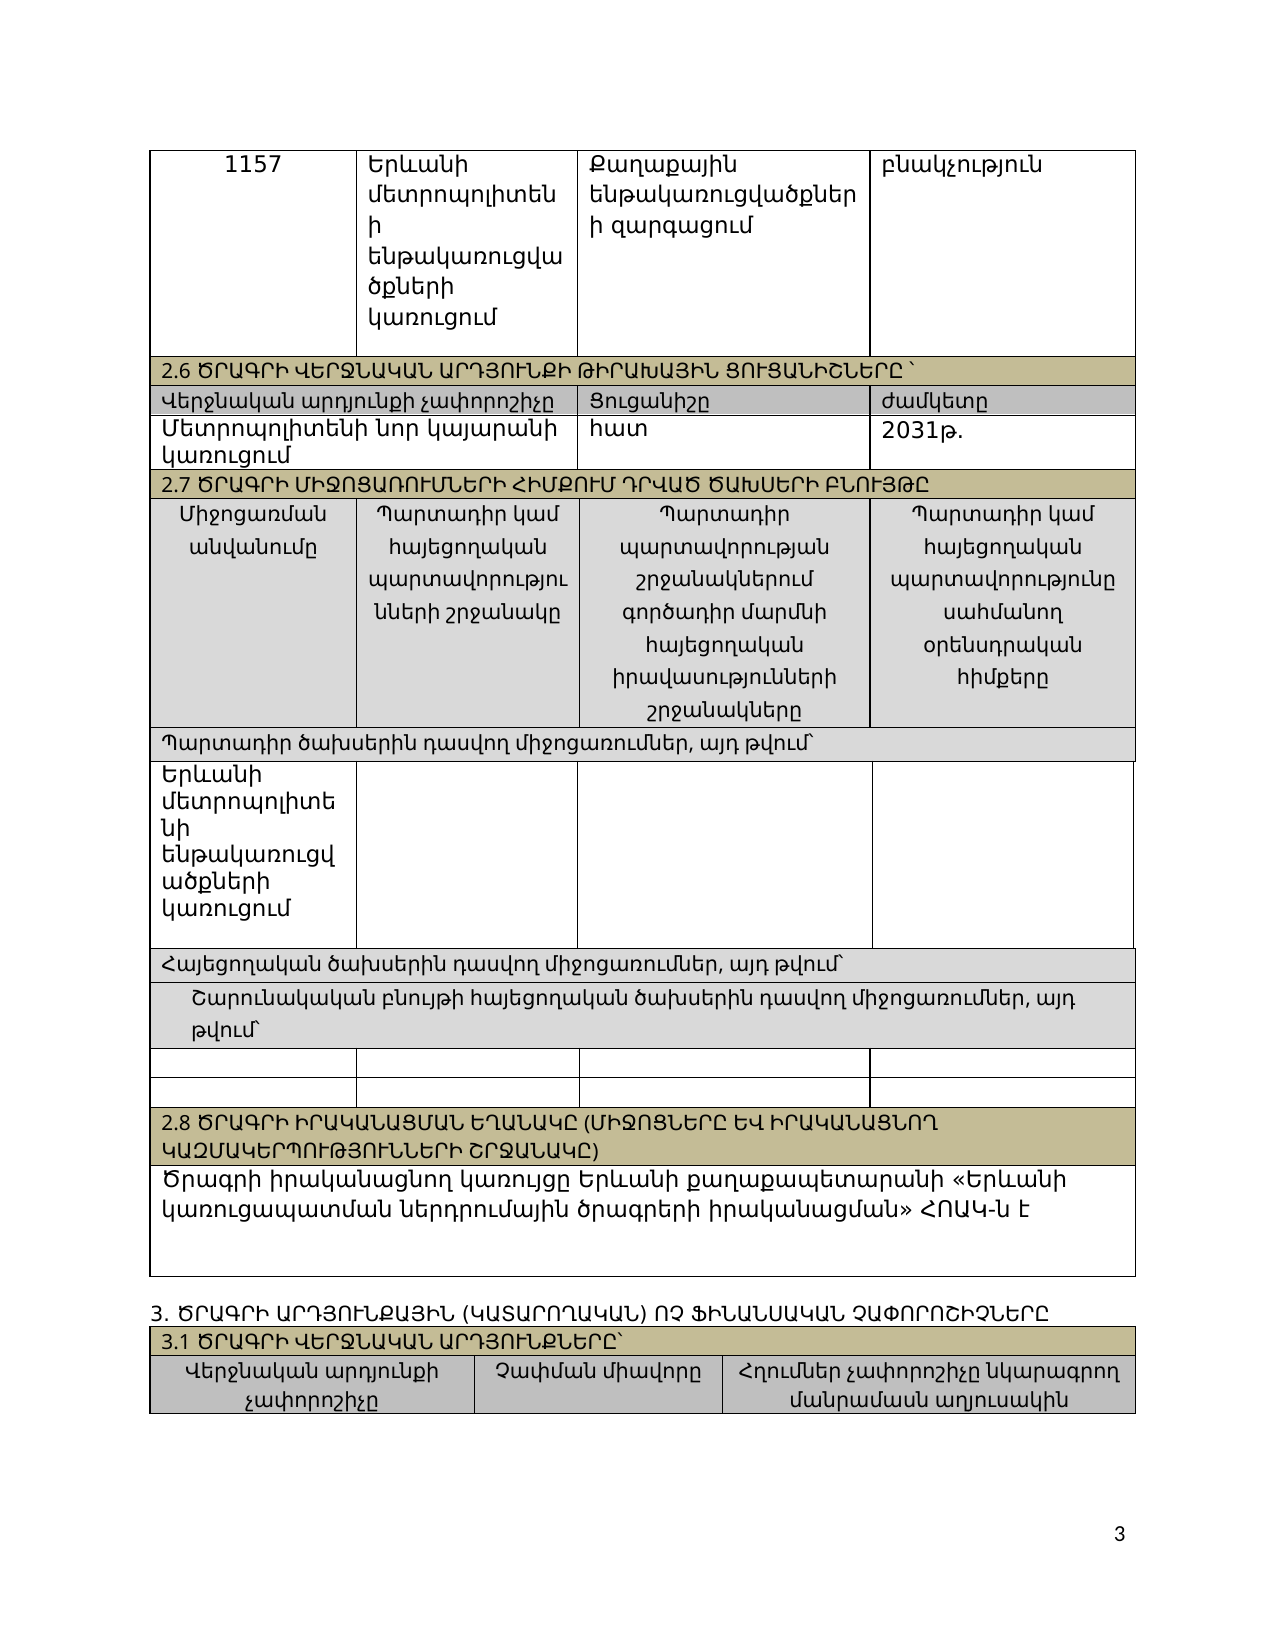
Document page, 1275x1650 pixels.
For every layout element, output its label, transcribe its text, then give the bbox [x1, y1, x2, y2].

table_header 3.1 ԾՐԱԳՐԻ ՎԵՐՋՆԱԿԱՆ ԱՐԴՅՈՒՆՔՆԵՐԸ՝ [151, 1327, 1135, 1355]
table_cell Շարունակական բնույթի հայեցողական ծախսերին դասվող միջոցառումներ, այդ թվում՝ [151, 983, 1135, 1048]
table_cell [580, 1078, 869, 1107]
table_cell [151, 1078, 356, 1107]
table_cell Հղումներ չափորոշիչը նկարագրող մանրամասն աղյուսակին [723, 1356, 1135, 1413]
table_cell Քաղաքային ենթակառուցվածքների զարգացում [578, 151, 869, 356]
table_cell Չափման միավորը [475, 1356, 722, 1413]
table_cell [873, 762, 1133, 948]
table_cell [580, 1049, 869, 1077]
table_cell [871, 1078, 1135, 1107]
table_cell Վերջնական արդյունքի չափորոշիչը [151, 1356, 474, 1413]
table_cell Ցուցանիշը [578, 386, 869, 414]
table_cell [357, 762, 577, 948]
table_cell Պարտադիր կամ հայեցողական պարտավորությունների շրջանակը [357, 499, 579, 727]
table_cell հատ [578, 416, 869, 469]
table_cell Պարտադիր պարտավորության շրջանակներում գործադիր մարմնի հայեցողական իրավասությունների շրջանակները [580, 499, 869, 727]
table_cell Պարտադիր կամ հայեցողական պարտավորությունը սահմանող օրենսդրական հիմքերը [871, 499, 1135, 727]
table_cell Պարտադիր ծախսերին դասվող միջոցառումներ, այդ թվում՝ [151, 728, 1135, 761]
text 3. ԾՐԱԳՐԻ ԱՐԴՅՈՒՆՔԱՅԻՆ (ԿԱՏԱՐՈՂԱԿԱՆ) ՈՉ ՖԻՆԱՆՍԱԿԱՆ ՉԱՓՈՐՈՇԻՉՆԵՐԸ [150, 1302, 1125, 1326]
table_cell Երևանի մետրոպոլիտենի ենթակառուցվածքների կառուցում [151, 762, 356, 948]
table_cell ժամկետը [871, 386, 1135, 414]
table_cell [357, 1078, 579, 1107]
table_cell Ծրագրի իրականացնող կառույցը Երևանի քաղաքապետարանի «Երևանի կառուցապատման ներդրումային ծրագրերի իրականացման» ՀՈԱԿ-ն է [151, 1166, 1135, 1276]
table_cell [871, 1049, 1135, 1077]
table_cell Վերջնական արդյունքի չափորոշիչը [151, 386, 577, 414]
table_cell [578, 762, 872, 948]
table_cell Հայեցողական ծախսերին դասվող միջոցառումներ, այդ թվում՝ [151, 949, 1135, 982]
table_cell [151, 1049, 356, 1077]
table_cell [357, 1049, 579, 1077]
table_cell 2.6 ԾՐԱԳՐԻ ՎԵՐՋՆԱԿԱՆ ԱՐԴՅՈՒՆՔԻ ԹԻՐԱԽԱՅԻՆ ՑՈՒՑԱՆԻՇՆԵՐԸ ՝ [151, 357, 1135, 385]
table_cell 2.8 ԾՐԱԳՐԻ ԻՐԱԿԱՆԱՑՄԱՆ ԵՂԱՆԱԿԸ (ՄԻՋՈՑՆԵՐԸ ԵՎ ԻՐԱԿԱՆԱՑՆՈՂ ԿԱԶՄԱԿԵՐՊՈՒԹՅՈՒՆՆԵՐԻ ՇՐՋԱՆԱԿԸ) [151, 1108, 1135, 1165]
table_cell Միջոցառման անվանումը [151, 499, 356, 727]
table_cell Մետրոպոլիտենի նոր կայարանի կառուցում [151, 416, 577, 469]
table_cell բնակչություն [871, 151, 1135, 356]
table_cell 2031թ․ [871, 416, 1135, 469]
table_cell 2.7 ԾՐԱԳՐԻ ՄԻՋՈՑԱՌՈՒՄՆԵՐԻ ՀԻՄՔՈՒՄ ԴՐՎԱԾ ԾԱԽՍԵՐԻ ԲՆՈՒՅԹԸ [151, 470, 1135, 498]
table_cell 1157 [151, 151, 356, 356]
table_cell Երևանի մետրոպոլիտենի ենթակառուցվածքների կառուցում [357, 151, 577, 356]
